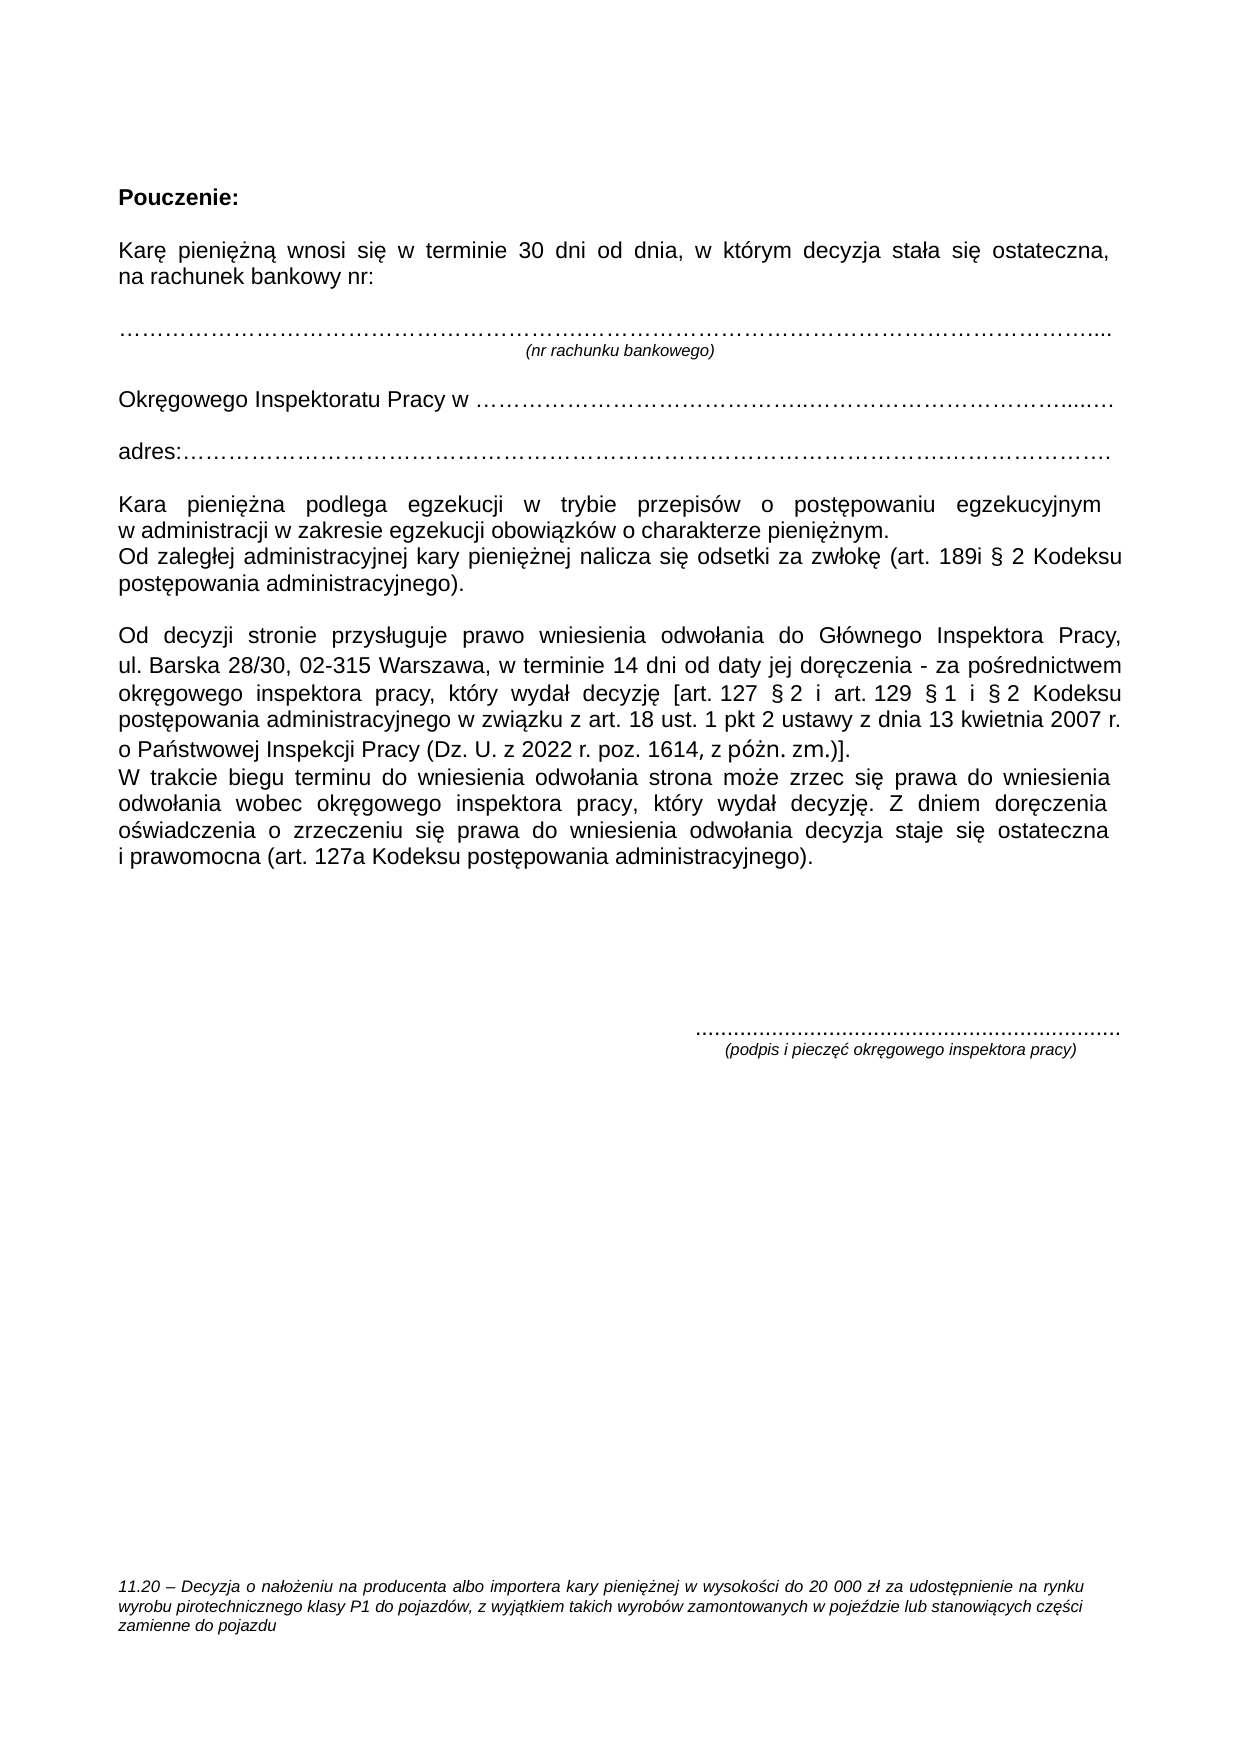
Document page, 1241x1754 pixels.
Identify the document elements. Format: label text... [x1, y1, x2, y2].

text adres:……………………………………………………………………………………….…………………. [118, 438, 1122, 464]
text Okręgowego Inspektoratu Pracy w ……………………………………..…………………………….....… [118, 386, 1122, 413]
text Pouczenie: [118, 184, 1122, 211]
text (podpis i pieczęć okręgowego inspektora pracy) [679, 1040, 1122, 1059]
text ................................................................... [694, 1013, 1122, 1040]
text …………………………………………………….………………………………………………………….... [118, 314, 1122, 341]
text Od zaległej administracyjnej kary pieniężnej nalicza się odsetki za zwłokę (art. 189i § 2 Kodeksu postępowania administracyjnego). [118, 543, 1122, 596]
text W trakcie biegu terminu do wniesienia odwołania strona może zrzec się prawa do wniesienia odwołania wobec okręgowego inspektora pracy, który wydał decyzję. Z dniem doręczenia oświadczenia o zrzeczeniu się prawa do wniesienia odwołania decyzja staje się ostateczna i prawomocna (art. 127a Kodeksu postępowania administracyjnego). [118, 764, 1122, 869]
text Od decyzji stronie przysługuje prawo wniesienia odwołania do Głównego Inspektora Pracy, ul. Barska 28/30, 02-315 Warszawa, w terminie 14 dni od daty jej doręczenia - za pośrednictwem okręgowego inspektora pracy, który wydał decyzję [art. 127 § 2 i art. 129 § 1 i § 2 Kodeksu postępowania administracyjnego w związku z art. 18 ust. 1 pkt 2 ustawy z dnia 13 kwietnia 2007 r. o Państwowej Inspekcji Pracy (Dz. U. z 2022 r. poz. 1614, z póżn. zm.)]. [118, 622, 1122, 764]
text (nr rachunku bankowego) [118, 341, 1122, 360]
text Kara pieniężna podlega egzekucji w trybie przepisów o postępowaniu egzekucyjnym w administracji w zakresie egzekucji obowiązków o charakterze pieniężnym. [118, 491, 1122, 543]
text Karę pieniężną wnosi się w terminie 30 dni od dnia, w którym decyzja stała się ostateczna, na rachunek bankowy nr: [118, 237, 1122, 289]
